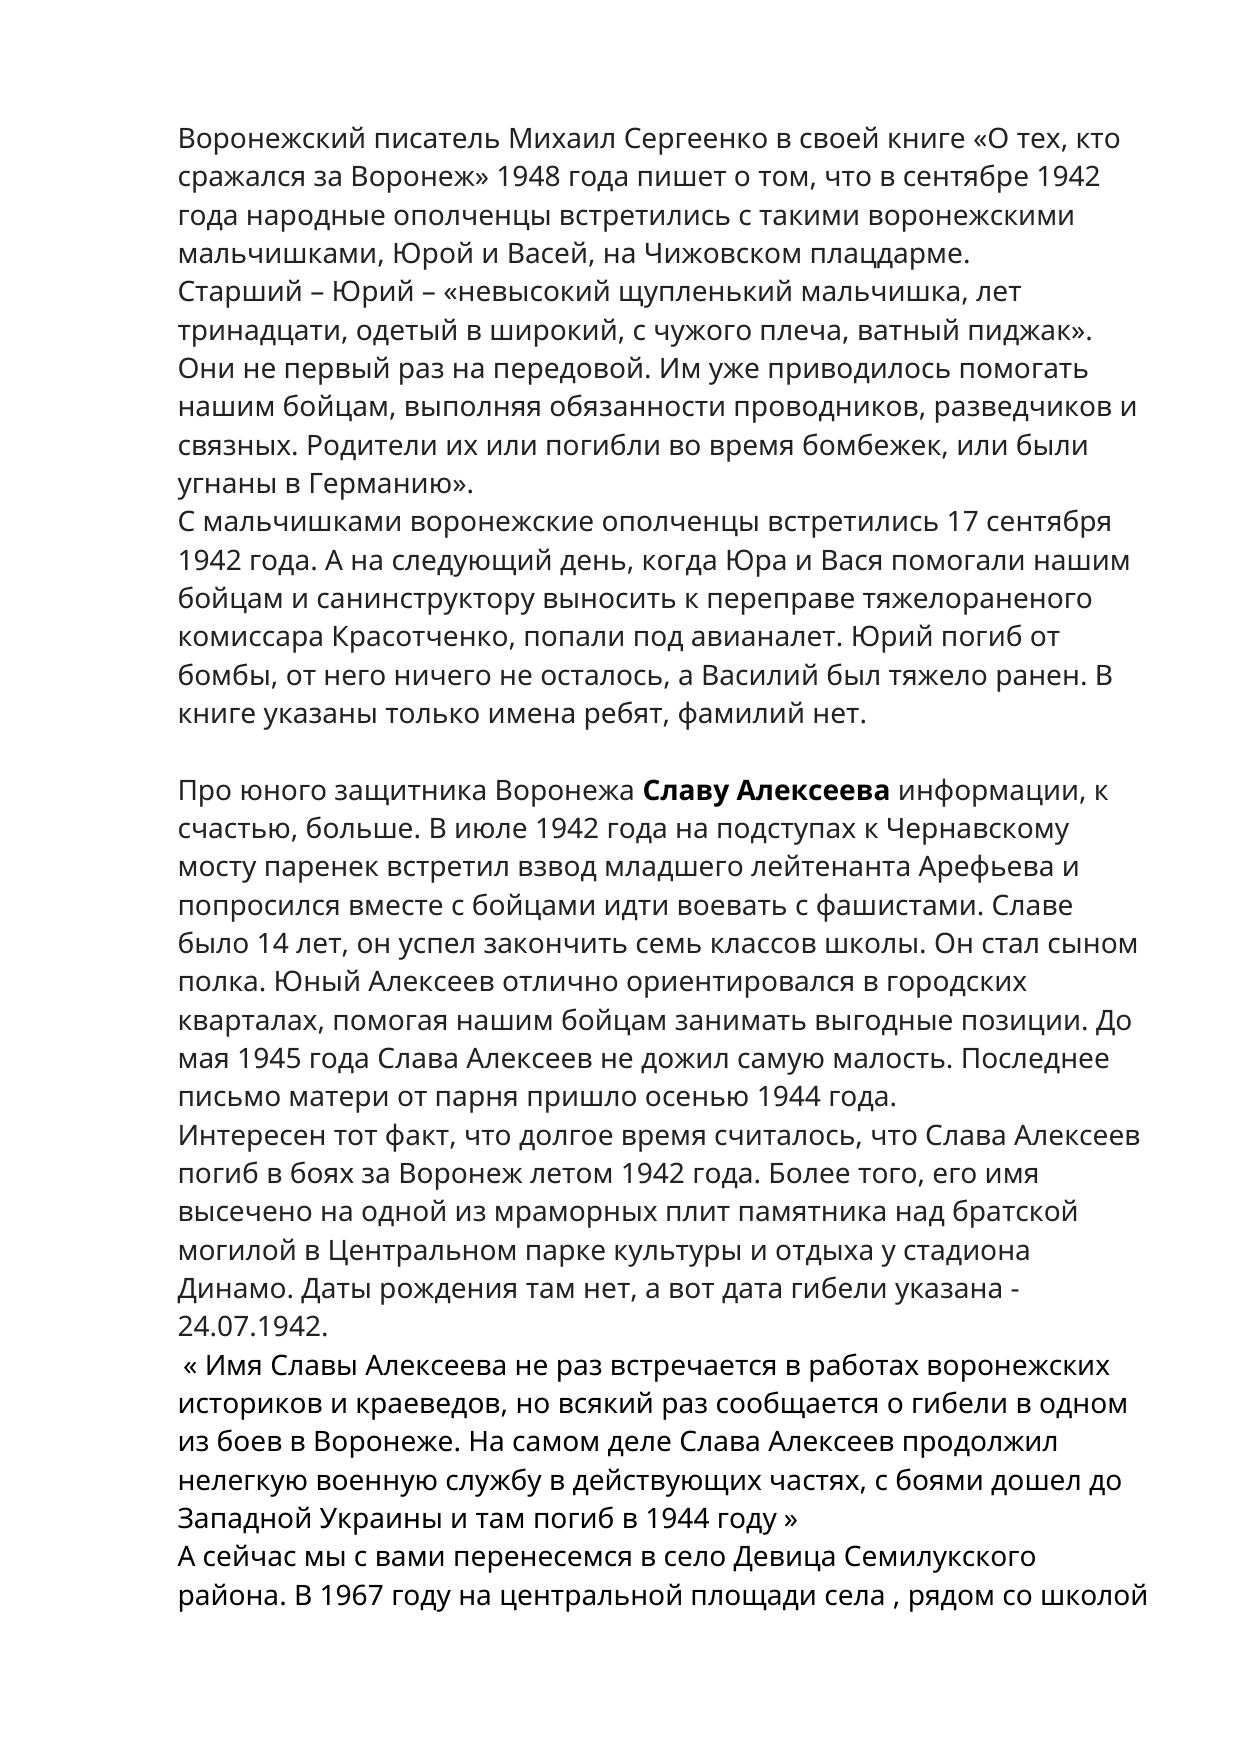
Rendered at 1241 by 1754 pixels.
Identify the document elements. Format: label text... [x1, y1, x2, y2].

text Интересен тот факт, что долгое время считалось, что Слава Алексеев погиб в боях за Воронеж летом 1942 года. Более того, его имя высечено на одной из мраморных плит памятника над братской могилой в Центральном парке культуры и отдыха у стадиона Динамо. Даты рождения там нет, а вот дата гибели указана - 24.07.1942. [177, 1115, 1152, 1345]
text Старший – Юрий – «невысокий щупленький мальчишка, лет тринадцати, одетый в широкий, с чужого плеча, ватный пиджак». Они не первый раз на передовой. Им уже приводилось помогать нашим бойцам, выполняя обязанности проводников, разведчиков и связных. Родители их или погибли во время бомбежек, или были угнаны в Германию». [177, 271, 1152, 501]
text « Имя Славы Алексеева не раз встречается в работах воронежских историков и краеведов, но всякий раз сообщается о гибели в одном из боев в Воронеже. На самом деле Слава Алексеев продолжил нелегкую военную службу в действующих частях, с боями дошел до Западной Украины и там погиб в 1944 году » [177, 1345, 1152, 1536]
text Воронежский писатель Михаил Сергеенко в своей книге «О тех, кто сражался за Воронеж» 1948 года пишет о том, что в сентябре 1942 года народные ополченцы встретились с такими воронежскими мальчишками, Юрой и Васей, на Чижовском плацдарме. [177, 118, 1152, 271]
text Про юного защитника Воронежа Славу Алексеева информации, к счастью, больше. В июле 1942 года на подступах к Чернавскому мосту паренек встретил взвод младшего лейтенанта Арефьева и попросился вместе с бойцами идти воевать с фашистами. Славе было 14 лет, он успел закончить семь классов школы. Он стал сыном полка. Юный Алексеев отлично ориентировался в городских кварталах, помогая нашим бойцам занимать выгодные позиции. До мая 1945 года Слава Алексеев не дожил самую малость. Последнее письмо матери от парня пришло осенью 1944 года. [177, 770, 1152, 1115]
text С мальчишками воронежские ополченцы встретились 17 сентября 1942 года. А на следующий день, когда Юра и Вася помогали нашим бойцам и санинструктору выносить к переправе тяжелораненого комиссара Красотченко, попали под авианалет. Юрий погиб от бомбы, от него ничего не осталось, а Василий был тяжело ранен. В книге указаны только имена ребят, фамилий нет. [177, 501, 1152, 731]
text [177, 1536, 1152, 1613]
